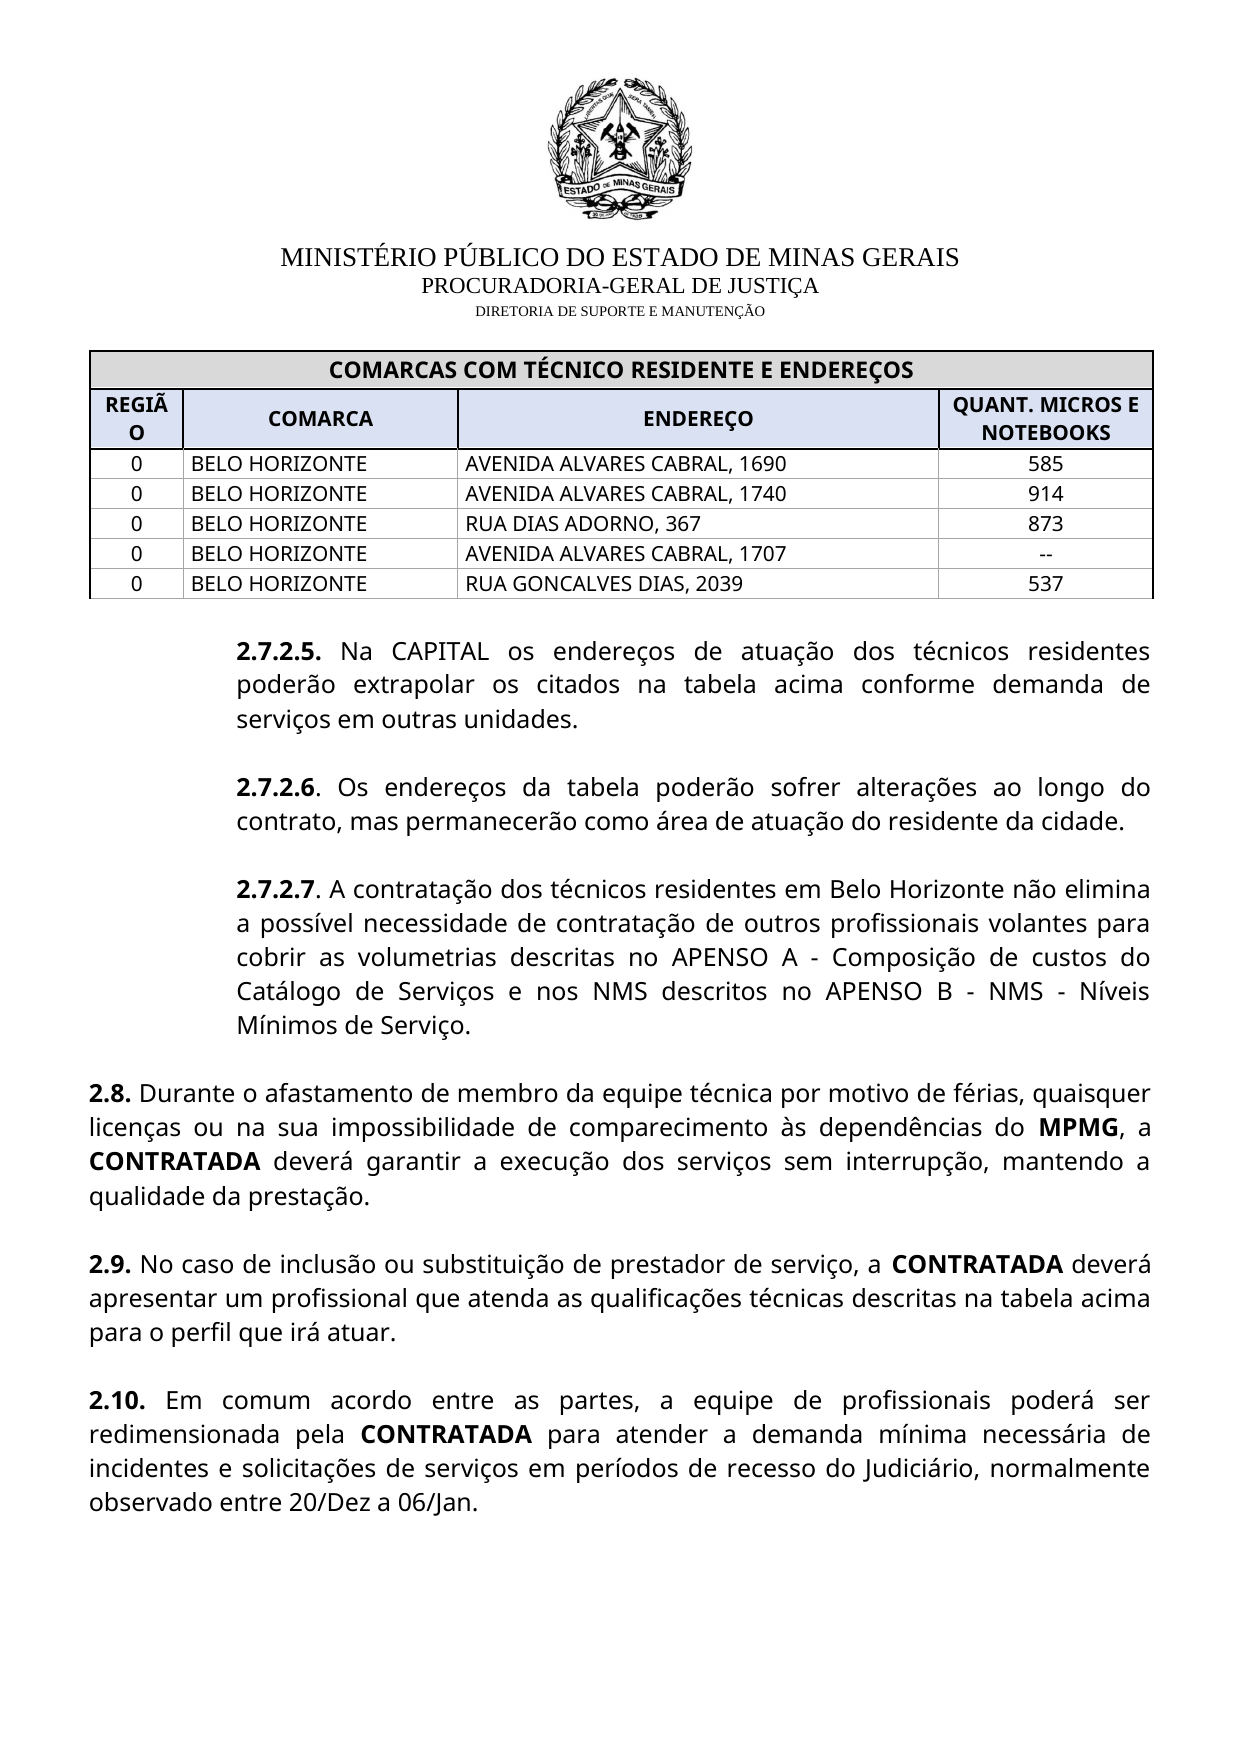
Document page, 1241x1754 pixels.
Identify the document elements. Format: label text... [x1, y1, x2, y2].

table_cell RUA DIAS ADORNO, 367 [458, 509, 938, 538]
text 2.8. Durante o afastamento de membro da equipe técnica por motivo de férias, quaisquer licenças ou na sua impossibilidade de comparecimento às dependências do MPMG, a CONTRATADA deverá garantir a execução dos serviços sem interrupção, mantendo a qualidade da prestação. [89, 1076, 1152, 1212]
table_cell 914 [939, 479, 1152, 508]
table_cell BELO HORIZONTE [184, 450, 457, 478]
text 2.7.2.7. A contratação dos técnicos residentes em Belo Horizonte não elimina a possível necessidade de contratação de outros profissionais volantes para cobrir as volumetrias descritas no APENSO A - Composição de custos do Catálogo de Serviços e nos NMS descritos no APENSO B - NMS - Níveis Mínimos de Serviço. [236, 872, 1152, 1042]
table_cell BELO HORIZONTE [184, 509, 457, 538]
table_cell 873 [939, 509, 1152, 538]
table_cell 0 [91, 569, 183, 598]
table_cell AVENIDA ALVARES CABRAL, 1740 [458, 479, 938, 508]
table_cell 0 [91, 539, 183, 568]
table_cell REGIÃO [91, 390, 182, 447]
table_cell BELO HORIZONTE [184, 569, 457, 598]
table_cell BELO HORIZONTE [184, 539, 457, 568]
table_cell 0 [91, 450, 183, 478]
table_cell 537 [939, 569, 1152, 598]
table_header COMARCAS COM TÉCNICO RESIDENTE E ENDEREÇOS [91, 352, 1152, 387]
table_cell 585 [939, 450, 1152, 478]
text 2.10. Em comum acordo entre as partes, a equipe de profissionais poderá ser redimensionada pela CONTRATADA para atender a demanda mínima necessária de incidentes e solicitações de serviços em períodos de recesso do Judiciário, normalmente observado entre 20/Dez a 06/Jan. [89, 1382, 1152, 1519]
text 2.7.2.5. Na CAPITAL os endereços de atuação dos técnicos residentes poderão extrapolar os citados na tabela acima conforme demanda de serviços em outras unidades. [236, 633, 1152, 735]
table_cell -- [939, 539, 1152, 568]
table_cell BELO HORIZONTE [184, 479, 457, 508]
text 2.9. No caso de inclusão ou substituição de prestador de serviço, a CONTRATADA deverá apresentar um profissional que atenda as qualificações técnicas descritas na tabela acima para o perfil que irá atuar. [89, 1246, 1152, 1348]
table_cell AVENIDA ALVARES CABRAL, 1690 [458, 450, 938, 478]
picture [546, 73, 695, 223]
table_cell 0 [91, 479, 183, 508]
table_cell 0 [91, 509, 183, 538]
table_cell AVENIDA ALVARES CABRAL, 1707 [458, 539, 938, 568]
table_cell COMARCA [184, 390, 457, 447]
table_cell RUA GONCALVES DIAS, 2039 [458, 569, 938, 598]
table_cell QUANT. MICROS E NOTEBOOKS [940, 390, 1152, 447]
text 2.7.2.6. Os endereços da tabela poderão sofrer alterações ao longo do contrato, mas permanecerão como área de atuação do residente da cidade. [236, 769, 1152, 837]
table_cell ENDEREÇO [459, 390, 938, 447]
